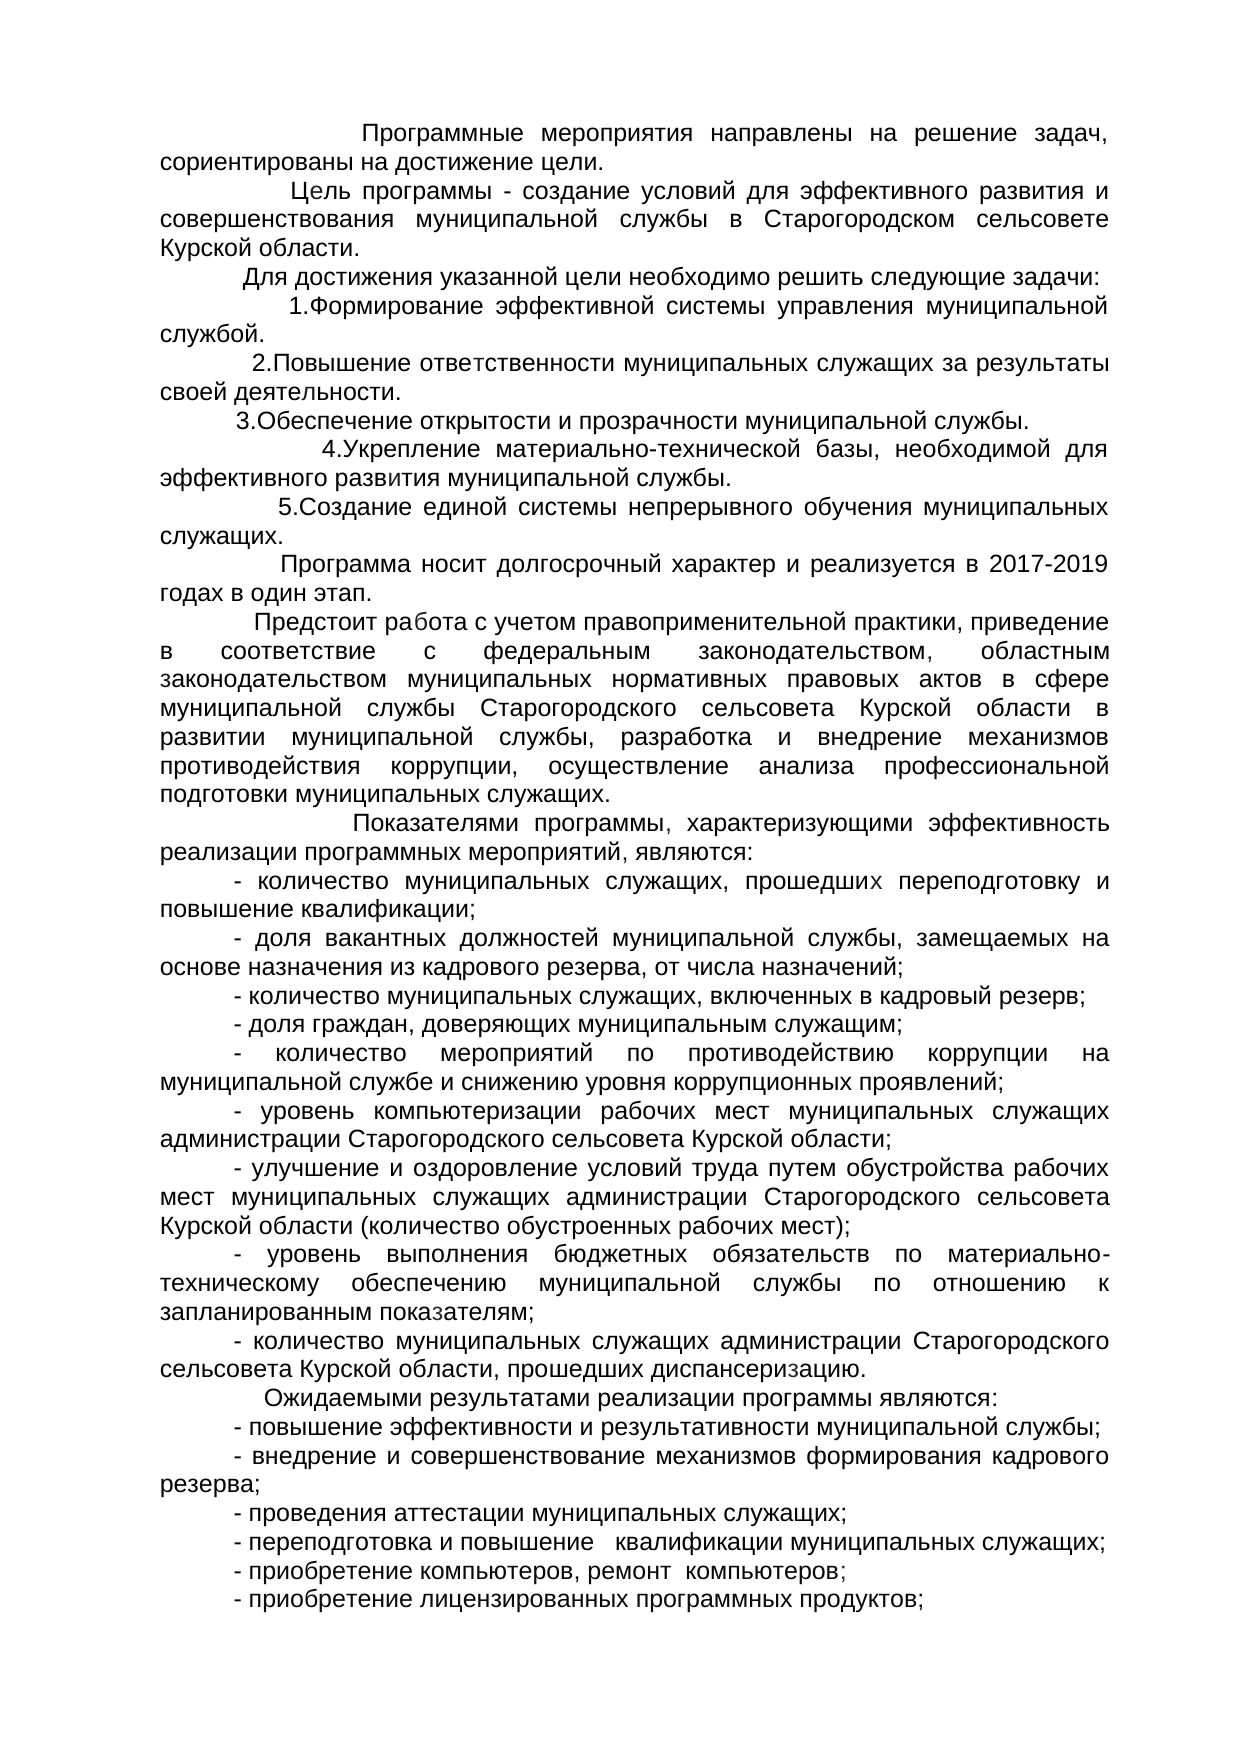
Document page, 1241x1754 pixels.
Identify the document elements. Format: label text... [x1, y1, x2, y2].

text - повышение эффективности и результативности муниципальной службы; [159, 1412, 1110, 1441]
text 3.Обеспечение открытости и прозрачности муниципальной службы. [159, 406, 1110, 434]
text - уровень компьютеризации рабочих мест муниципальных служащих администрации Старогородского сельсовета Курской области; [159, 1096, 1110, 1153]
text - переподготовка и повышение квалификации муниципальных служащих; [159, 1527, 1110, 1556]
text 5.Создание единой системы непрерывного обучения муниципальных служащих. [159, 492, 1110, 549]
text - количество муниципальных служащих администрации Старогородского сельсовета Курской области, прошедших диспансеризацию. [159, 1326, 1110, 1383]
text - доля граждан, доверяющих муниципальным служащим; [159, 1009, 1110, 1038]
text Программа носит долгосрочный характер и реализуется в 2017-2019 годах в один этап. [159, 549, 1110, 607]
text Показателями программы, характеризующими эффективность реализации программных мероприятий, являются: [159, 808, 1110, 866]
text 1.Формирование эффективной системы управления муниципальной службой. [159, 291, 1110, 348]
text - проведения аттестации муниципальных служащих; [159, 1498, 1110, 1527]
text - приобретение компьютеров, ремонт компьютеров; [159, 1556, 1110, 1584]
text - уровень выполнения бюджетных обязательств по материально-техническому обеспечению муниципальной службы по отношению к запланированным показателям; [159, 1239, 1110, 1326]
text - количество муниципальных служащих, включенных в кадровый резерв; [159, 981, 1110, 1009]
text - улучшение и оздоровление условий труда путем обустройства рабочих мест муниципальных служащих администрации Старогородского сельсовета Курской области (количество обустроенных рабочих мест); [159, 1153, 1110, 1239]
text - количество мероприятий по противодействию коррупции на муниципальной службе и снижению уровня коррупционных проявлений; [159, 1038, 1110, 1096]
text - приобретение лицензированных программных продуктов; [159, 1584, 1110, 1613]
text Цель программы - создание условий для эффективного развития и совершенствования муниципальной службы в Старогородском сельсовете Курской области. [159, 176, 1110, 262]
text - количество муниципальных служащих, прошедших переподготовку и повышение квалификации; [159, 866, 1110, 923]
text Программные мероприятия направлены на решение задач, сориентированы на достижение цели. [159, 118, 1110, 176]
text Ожидаемыми результатами реализации программы являются: [159, 1383, 1110, 1412]
text Предстоит работа с учетом правоприменительной практики, приведение в соответствие с федеральным законодательством, областным законодательством муниципальных нормативных правовых актов в сфере муниципальной службы Старогородского сельсовета Курской области в развитии муниципальной службы, разработка и внедрение механизмов противодействия коррупции, осуществление анализа профессиональной подготовки муниципальных служащих. [159, 607, 1110, 808]
text Для достижения указанной цели необходимо решить следующие задачи: [159, 262, 1110, 291]
text 4.Укрепление материально-технической базы, необходимой для эффективного развития муниципальной службы. [159, 434, 1110, 492]
text - внедрение и совершенствование механизмов формирования кадрового резерва; [159, 1441, 1110, 1498]
text 2.Повышение ответственности муниципальных служащих за результаты своей деятельности. [159, 348, 1110, 406]
text - доля вакантных должностей муниципальной службы, замещаемых на основе назначения из кадрового резерва, от числа назначений; [159, 923, 1110, 981]
